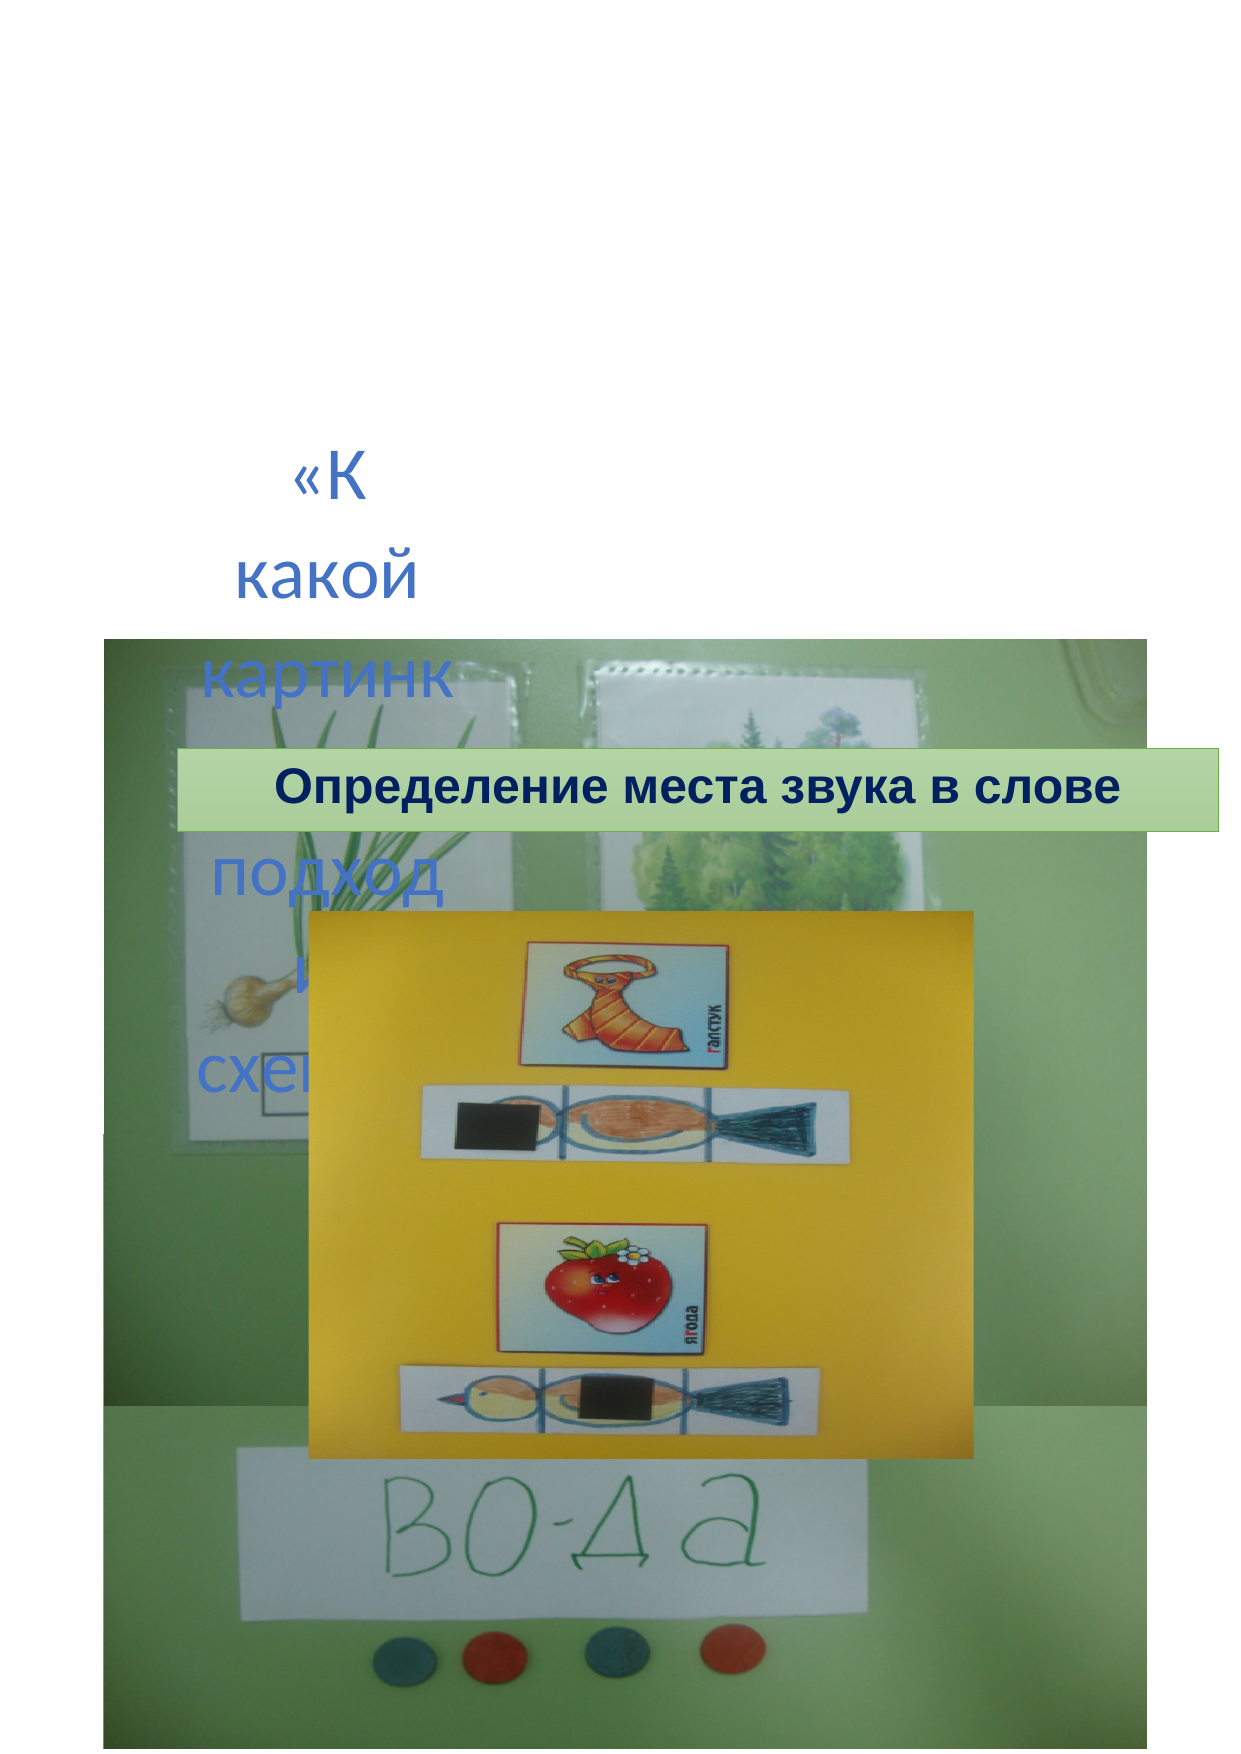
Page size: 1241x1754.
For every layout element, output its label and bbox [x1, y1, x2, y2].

picture [103, 639, 1148, 1749]
